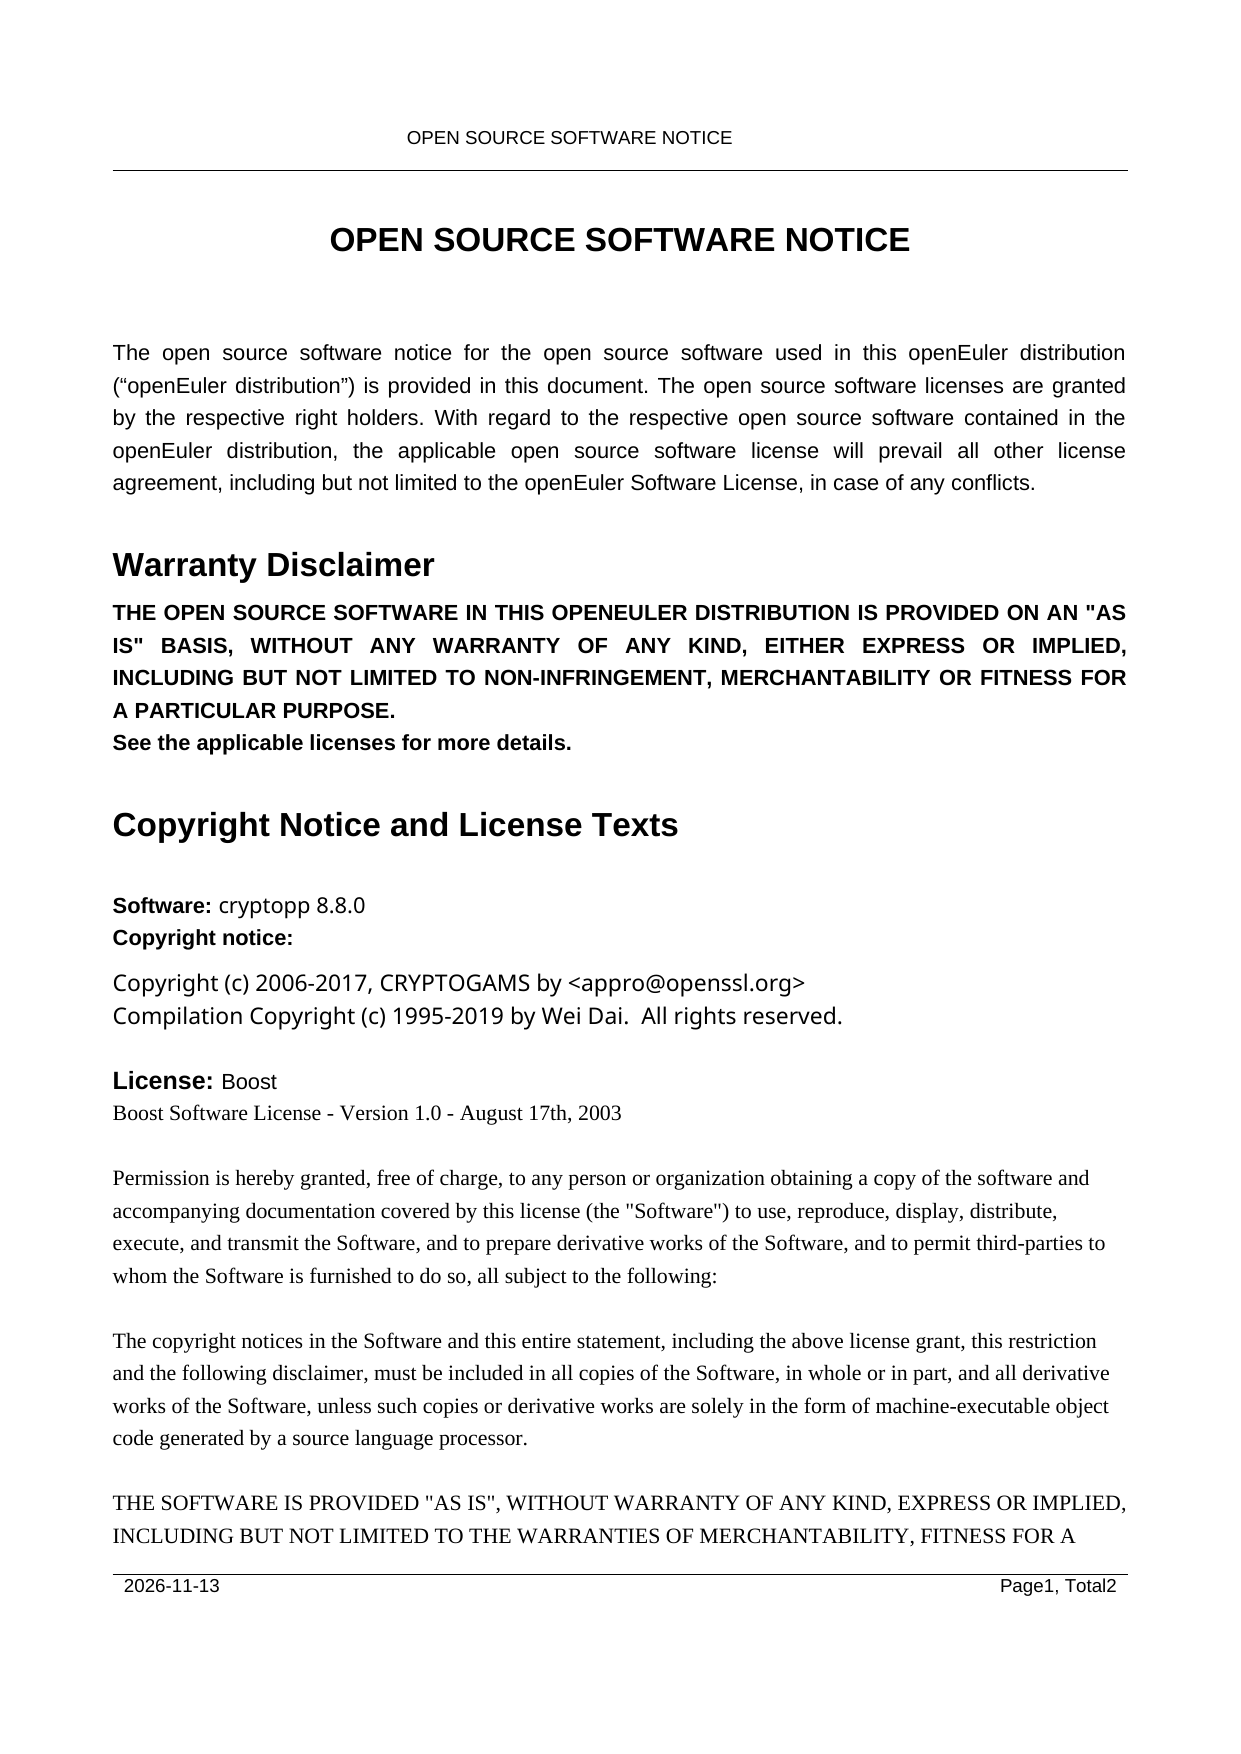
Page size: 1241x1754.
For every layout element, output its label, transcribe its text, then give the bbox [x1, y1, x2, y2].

text Copyright notice: [112, 921, 1128, 954]
text Warranty Disclaimer [112, 531, 1128, 596]
text Copyright Notice and License Texts [112, 791, 1128, 856]
text THE OPEN SOURCE SOFTWARE IN THIS OPENEULER DISTRIBUTION IS PROVIDED ON AN "AS IS" BASIS, WITHOUT ANY WARRANTY OF ANY KIND, EITHER EXPRESS OR IMPLIED, INCLUDING BUT NOT LIMITED TO NON-INFRINGEMENT, MERCHANTABILITY OR FITNESS FOR A PARTICULAR PURPOSE. See the applicable licenses for more details. [112, 596, 1128, 759]
text Copyright (c) 2006-2017, CRYPTOGAMS by <appro@openssl.org> Compilation Copyright (c) 1995-2019 by Wei Dai. All rights reserved. [112, 966, 1128, 1064]
text License: Boost [112, 1064, 1128, 1096]
text The open source software notice for the open source software used in this openEuler distribution (“openEuler distribution”) is provided in this document. The open source software licenses are granted by the respective right holders. With regard to the respective open source software contained in the openEuler distribution, the applicable open source software license will prevail all other license agreement, including but not limited to the openEuler Software License, in case of any conflicts. [112, 336, 1128, 499]
title Software: cryptopp 8.8.0 [112, 889, 1128, 921]
text OPEN SOURCE SOFTWARE NOTICE [112, 206, 1128, 271]
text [112, 1096, 1128, 1551]
